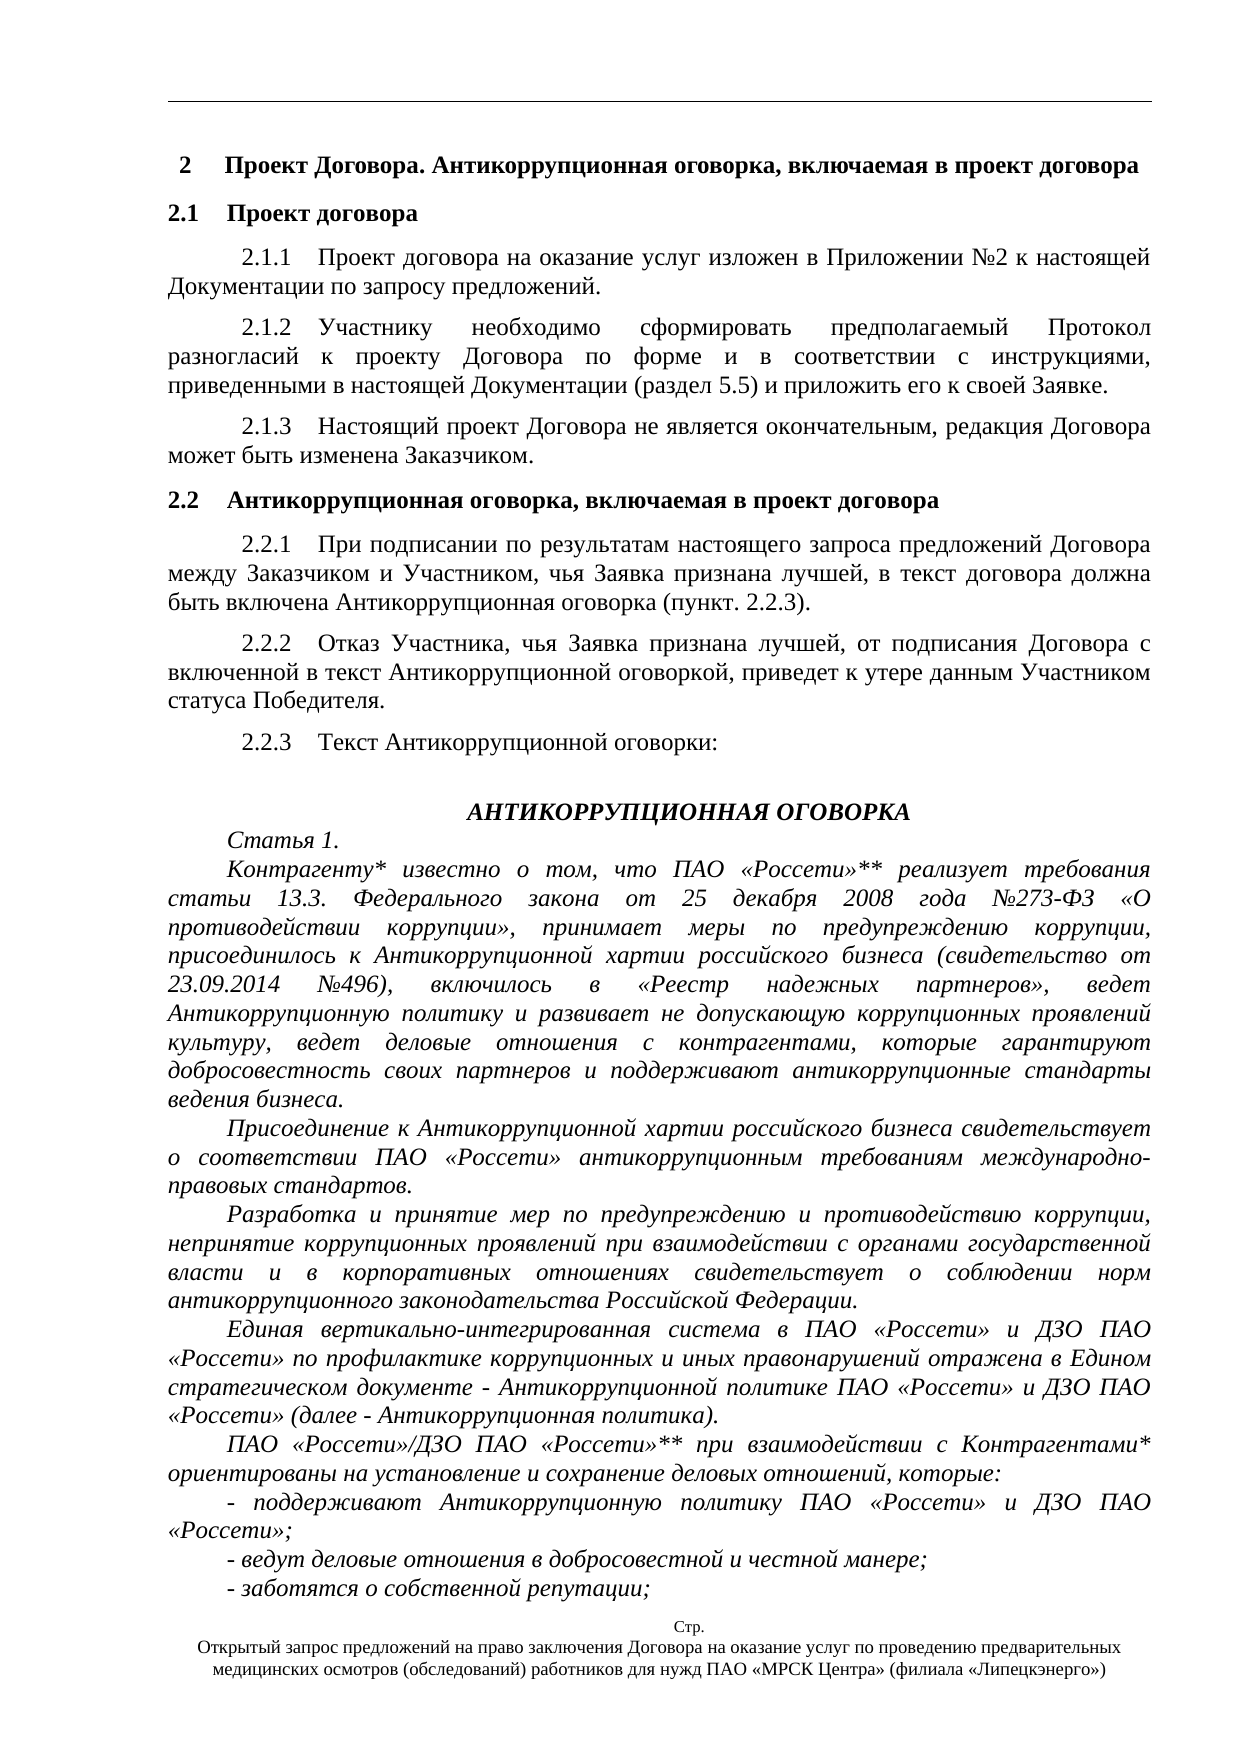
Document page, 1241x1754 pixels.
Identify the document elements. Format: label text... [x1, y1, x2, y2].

text - поддерживают Антикоррупционную политику ПАО «Россети» и ДЗО ПАО «Россети»; [168, 1487, 1152, 1544]
subtitle Настоящий проект Договора не является окончательным, редакция Договора может быть изменена Заказчиком. [168, 411, 1152, 468]
text Статья 1. [168, 826, 1152, 854]
subtitle Участнику необходимо сформировать предполагаемый Протокол разногласий к проекту Договора по форме и в соответствии с инструкциями, приведенными в настоящей Документации (раздел 5.5) и приложить его к своей Заявке. [168, 312, 1152, 398]
subtitle Отказ Участника, чья Заявка признана лучшей, от подписания Договора с включенной в текст Антикоррупционной оговоркой, приведет к утере данным Участником статуса Победителя. [168, 628, 1152, 714]
subtitle Проект договора на оказание услуг изложен в Приложении №2 к настоящей Документации по запросу предложений. [168, 242, 1152, 300]
text Присоединение к Антикоррупционной хартии российского бизнеса свидетельствует о соответствии ПАО «Россети» антикоррупционным требованиям международно-правовых стандартов. [168, 1113, 1152, 1199]
text Разработка и принятие мер по предупреждению и противодействию коррупции, непринятие коррупционных проявлений при взаимодействии с органами государственной власти и в корпоративных отношениях свидетельствует о соблюдении норм антикоррупционного законодательства Российской Федерации. [168, 1199, 1152, 1314]
text ПАО «Россети»/ДЗО ПАО «Россети»** при взаимодействии с Контрагентами* ориентированы на установление и сохранение деловых отношений, которые: [168, 1429, 1152, 1487]
subtitle При подписании по результатам настоящего запроса предложений Договора между Заказчиком и Участником, чья Заявка признана лучшей, в текст договора должна быть включена Антикоррупционная оговорка (пункт. 2.2.3). [168, 529, 1152, 616]
text - заботятся о собственной репутации; [168, 1573, 1152, 1602]
text Контрагенту* известно о том, что ПАО «Россети»** реализует требования статьи 13.3. Федерального закона от 25 декабря 2008 года №273-ФЗ «О противодействии коррупции», принимает меры по предупреждению коррупции, присоединилось к Антикоррупционной хартии российского бизнеса (свидетельство от 23.09.2014 №496), включилось в «Реестр надежных партнеров», ведет Антикоррупционную политику и развивает не допускающую коррупционных проявлений культуру, ведет деловые отношения с контрагентами, которые гарантируют добросовестность своих партнеров и поддерживают антикоррупционные стандарты ведения бизнеса. [168, 854, 1152, 1113]
subtitle Проект Договора. Антикоррупционная оговорка, включаемая в проект договора [166, 150, 1152, 179]
text - ведут деловые отношения в добросовестной и честной манере; [168, 1544, 1152, 1573]
text Единая вертикально-интегрированная система в ПАО «Россети» и ДЗО ПАО «Россети» по профилактике коррупционных и иных правонарушений отражена в Едином стратегическом документе - Антикоррупционной политике ПАО «Россети» и ДЗО ПАО «Россети» (далее - Антикоррупционная политика). [168, 1314, 1152, 1429]
subtitle Проект договора [168, 198, 1152, 227]
text АНТИКОРРУПЦИОННАЯ ОГОВОРКА [168, 797, 1152, 826]
subtitle Текст Антикоррупционной оговорки: [168, 727, 1152, 756]
subtitle Антикоррупционная оговорка, включаемая в проект договора [168, 485, 1152, 514]
